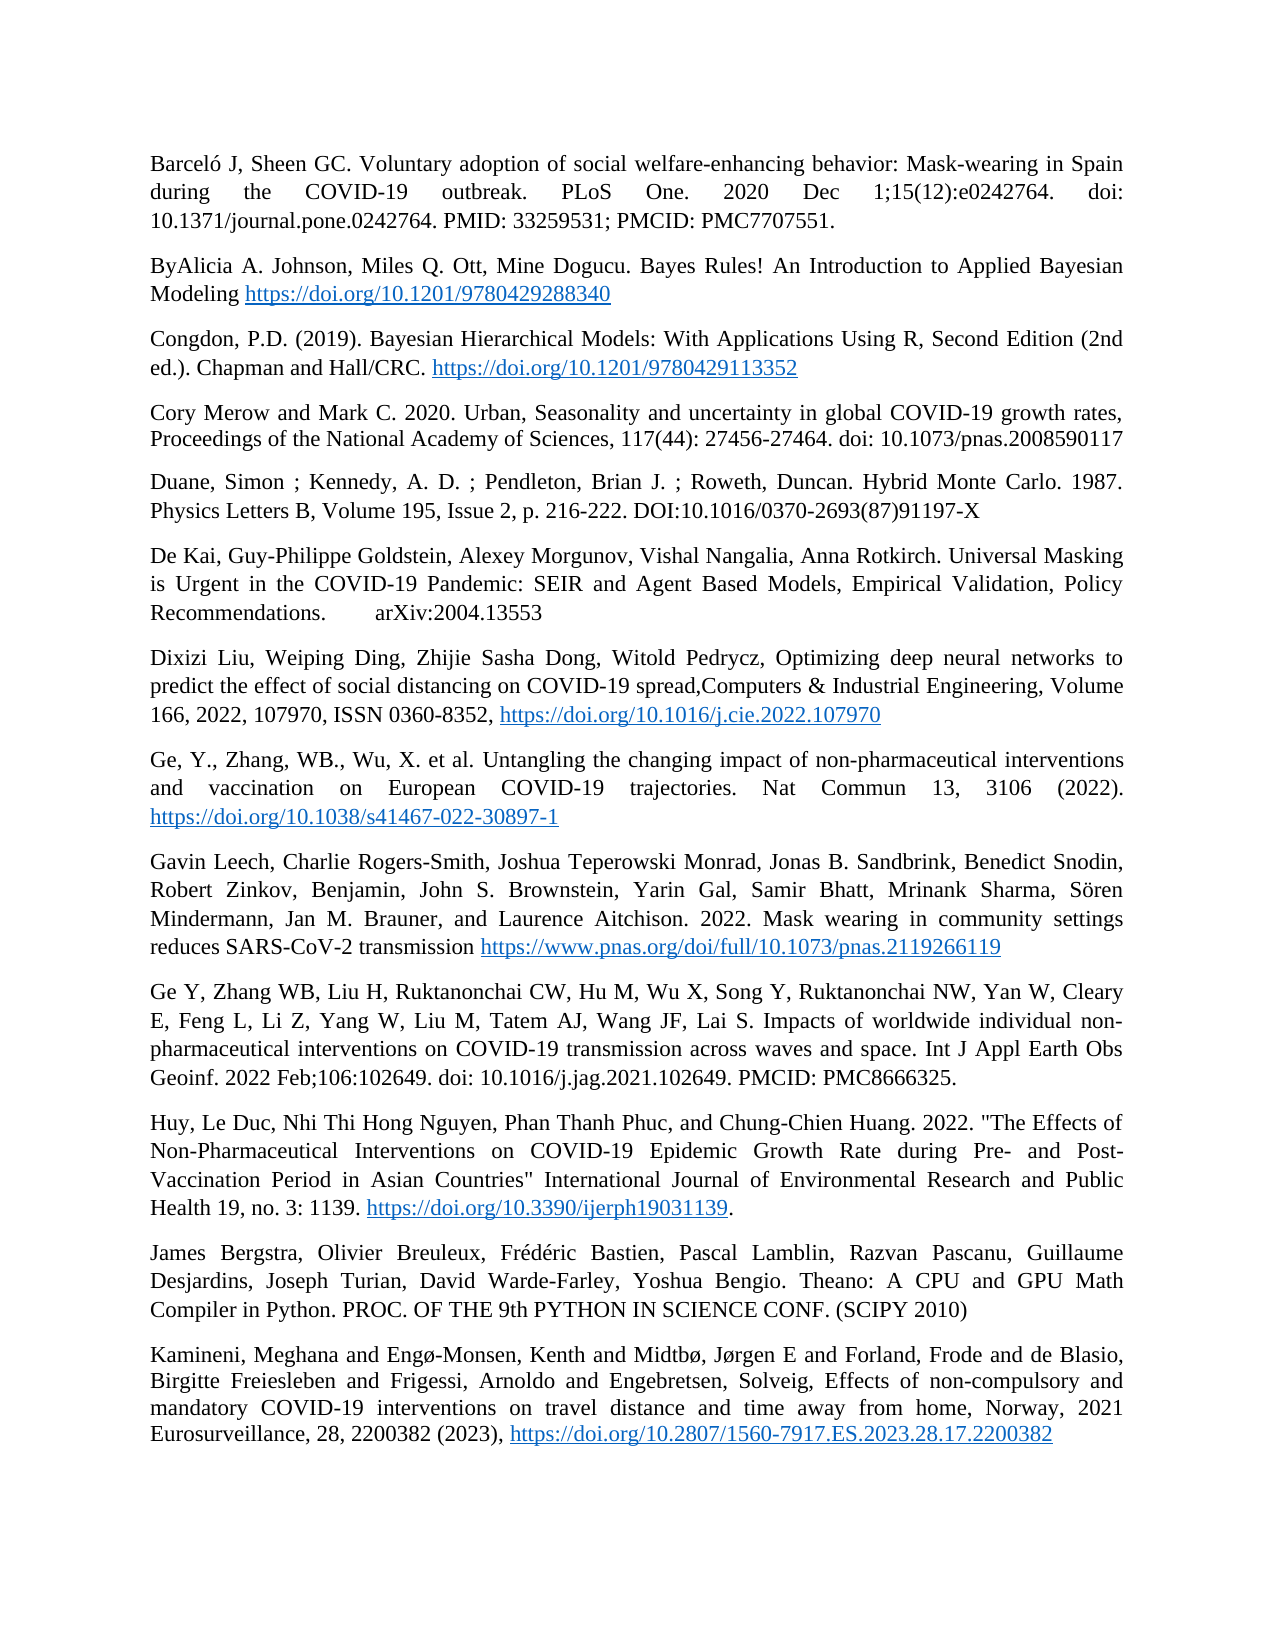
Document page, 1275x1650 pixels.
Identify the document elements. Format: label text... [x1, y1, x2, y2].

text Gavin Leech, Charlie Rogers-Smith, Joshua Teperowski Monrad, Jonas B. Sandbrink, Benedict Snodin, Robert Zinkov, Benjamin, John S. Brownstein, Yarin Gal, Samir Bhatt, Mrinank Sharma, Sören Mindermann, Jan M. Brauner, and Laurence Aitchison. 2022. Mask wearing in community settings reduces SARS-CoV-2 transmission https://www.pnas.org/doi/full/10.1073/pnas.2119266119 [150, 848, 1125, 959]
text Dixizi Liu, Weiping Ding, Zhijie Sasha Dong, Witold Pedrycz, Optimizing deep neural networks to predict the effect of social distancing on COVID-19 spread,Computers & Industrial Engineering, Volume 166, 2022, 107970, ISSN 0360-8352, https://doi.org/10.1016/j.cie.2022.107970 [150, 644, 1125, 727]
text De Kai, Guy-Philippe Goldstein, Alexey Morgunov, Vishal Nangalia, Anna Rotkirch. Universal Masking is Urgent in the COVID-19 Pandemic: SEIR and Agent Based Models, Empirical Validation, Policy Recommendations. arXiv:2004.13553 [150, 542, 1125, 625]
text Congdon, P.D. (2019). Bayesian Hierarchical Models: With Applications Using R, Second Edition (2nd ed.). Chapman and Hall/CRC. https://doi.org/10.1201/9780429113352 [150, 326, 1125, 380]
text Ge, Y., Zhang, WB., Wu, X. et al. Untangling the changing impact of non-pharmaceutical interventions and vaccination on European COVID-19 trajectories. Nat Commun 13, 3106 (2022). https://doi.org/10.1038/s41467-022-30897-1 [150, 746, 1125, 829]
text ByAlicia A. Johnson, Miles Q. Ott, Mine Dogucu. Bayes Rules! An Introduction to Applied Bayesian Modeling https://doi.org/10.1201/9780429288340 [150, 252, 1125, 307]
text Duane, Simon ; Kennedy, A. D. ; Pendleton, Brian J. ; Roweth, Duncan. Hybrid Monte Carlo. 1987. Physics Letters B, Volume 195, Issue 2, p. 216-222. DOI:10.1016/0370-2693(87)91197-X [150, 468, 1125, 523]
text Kamineni, Meghana and Engø-Monsen, Kenth and Midtbø, Jørgen E and Forland, Frode and de Blasio, Birgitte Freiesleben and Frigessi, Arnoldo and Engebretsen, Solveig, Effects of non-compulsory and mandatory COVID-19 interventions on travel distance and time away from home, Norway, 2021 Eurosurveillance, 28, 2200382 (2023), https://doi.org/10.2807/1560-7917.ES.2023.28.17.2200382 [150, 1341, 1125, 1447]
text Ge Y, Zhang WB, Liu H, Ruktanonchai CW, Hu M, Wu X, Song Y, Ruktanonchai NW, Yan W, Cleary E, Feng L, Li Z, Yang W, Liu M, Tatem AJ, Wang JF, Lai S. Impacts of worldwide individual non-pharmaceutical interventions on COVID-19 transmission across waves and space. Int J Appl Earth Obs Geoinf. 2022 Feb;106:102649. doi: 10.1016/j.jag.2021.102649. PMCID: PMC8666325. [150, 978, 1125, 1090]
text Barceló J, Sheen GC. Voluntary adoption of social welfare-enhancing behavior: Mask-wearing in Spain during the COVID-19 outbreak. PLoS One. 2020 Dec 1;15(12):e0242764. doi: 10.1371/journal.pone.0242764. PMID: 33259531; PMCID: PMC7707551. [150, 150, 1125, 233]
text Cory Merow and Mark C. 2020. Urban, Seasonality and uncertainty in global COVID-19 growth rates, Proceedings of the National Academy of Sciences, 117(44): 27456-27464. doi: 10.1073/pnas.2008590117 [150, 399, 1125, 452]
text Huy, Le Duc, Nhi Thi Hong Nguyen, Phan Thanh Phuc, and Chung-Chien Huang. 2022. "The Effects of Non-Pharmaceutical Interventions on COVID-19 Epidemic Growth Rate during Pre- and Post-Vaccination Period in Asian Countries" International Journal of Environmental Research and Public Health 19, no. 3: 1139. https://doi.org/10.3390/ijerph19031139. [150, 1109, 1125, 1220]
text James Bergstra, Olivier Breuleux, Frédéric Bastien, Pascal Lamblin, Razvan Pascanu, Guillaume Desjardins, Joseph Turian, David Warde-Farley, Yoshua Bengio. Theano: A CPU and GPU Math Compiler in Python. PROC. OF THE 9th PYTHON IN SCIENCE CONF. (SCIPY 2010) [150, 1239, 1125, 1322]
